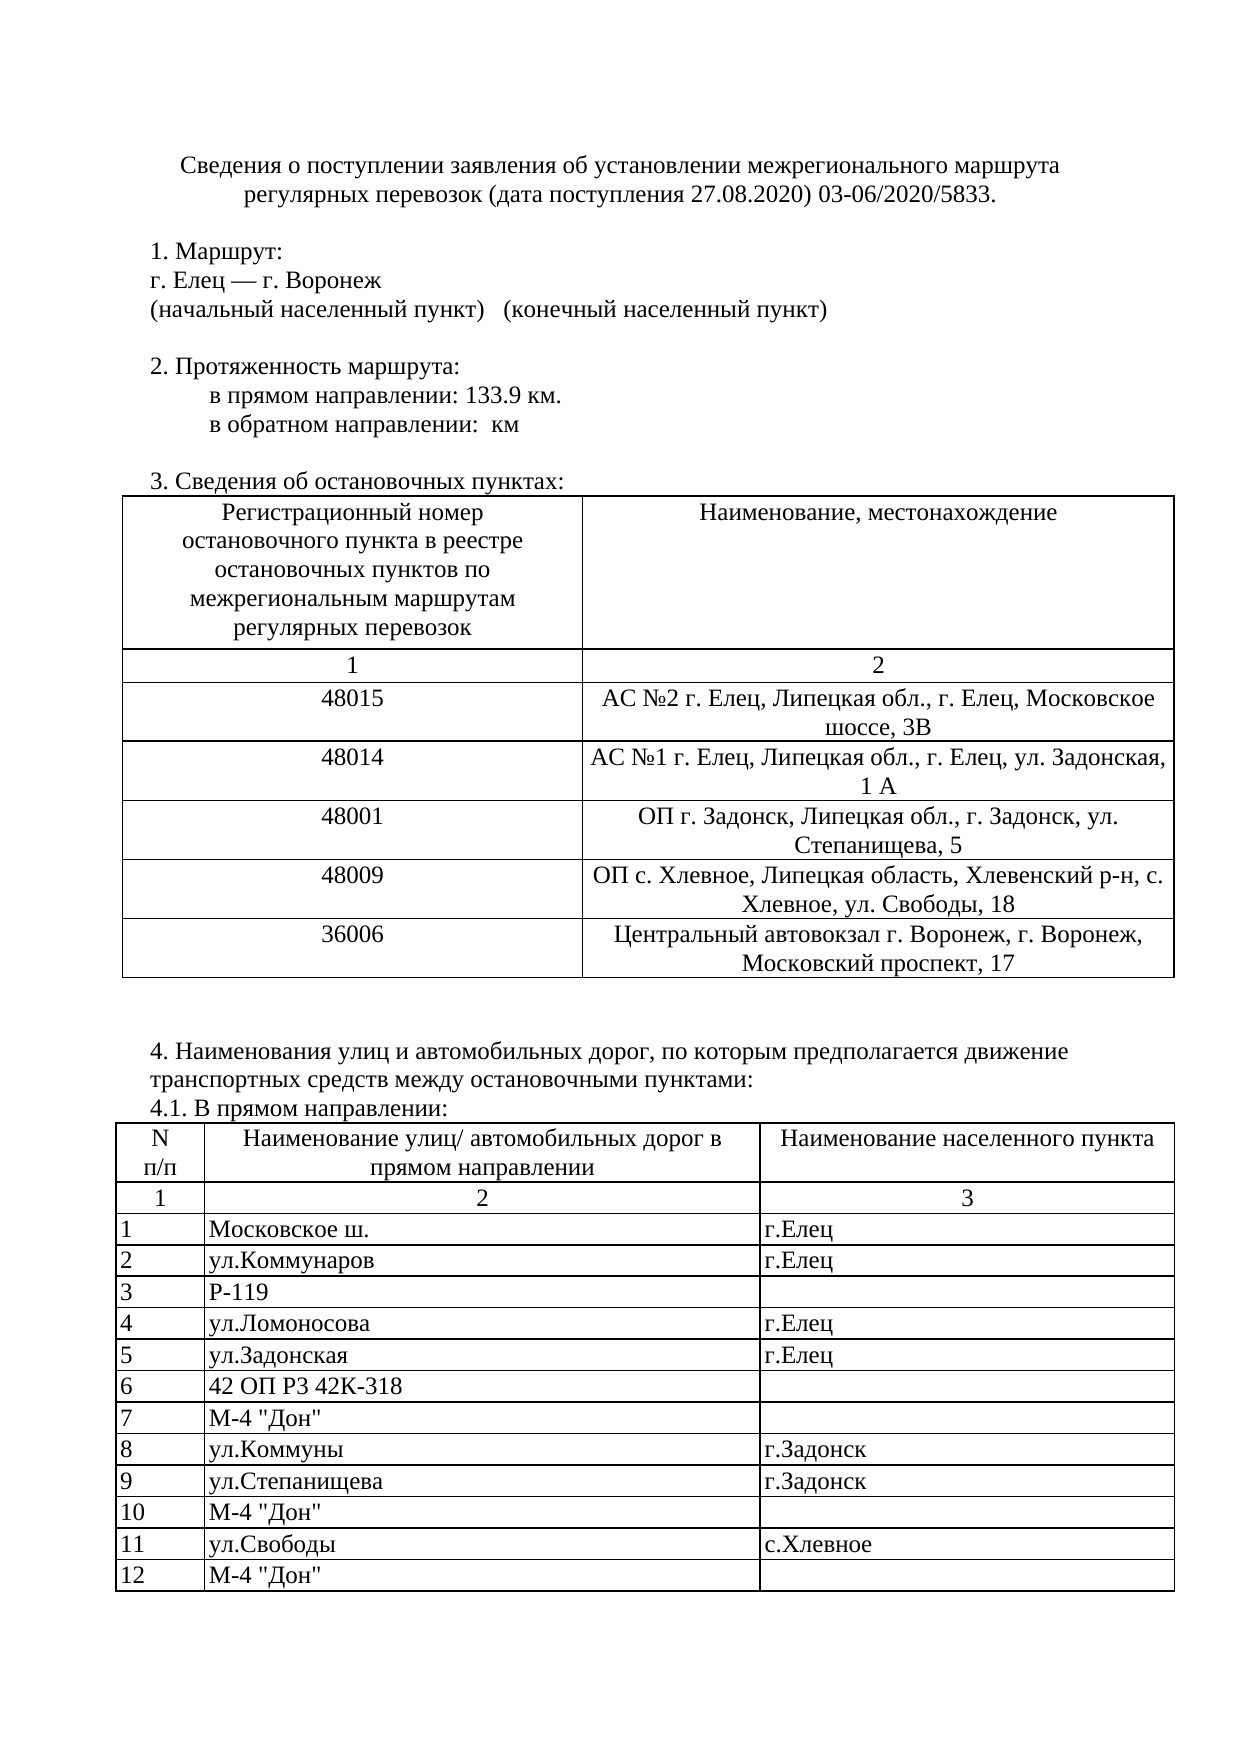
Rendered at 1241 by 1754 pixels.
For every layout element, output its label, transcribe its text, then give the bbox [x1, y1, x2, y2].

text в обратном направлении: км [150, 409, 1090, 437]
table_cell 2 [583, 650, 1173, 681]
table_cell с.Хлевное [761, 1529, 1174, 1558]
table_cell М-4 "Дон" [205, 1560, 759, 1590]
table_cell Р-119 [205, 1277, 759, 1307]
table_cell М-4 "Дон" [205, 1497, 759, 1527]
table_header Наименование, местонахождение [583, 497, 1173, 648]
table_cell 48001 [123, 801, 582, 858]
table_cell ул.Свободы [205, 1529, 759, 1558]
table_header Наименование улиц/ автомобильных дорог в прямом направлении [205, 1124, 759, 1181]
table_cell 1 [117, 1214, 204, 1244]
table_cell М-4 "Дон" [205, 1403, 759, 1433]
table_cell 9 [117, 1466, 204, 1496]
table_cell [761, 1277, 1174, 1307]
table_cell 5 [117, 1340, 204, 1370]
table_cell г.Задонск [761, 1466, 1174, 1496]
table_header N п/п [117, 1124, 204, 1181]
table_cell ул.Ломоносова [205, 1308, 759, 1338]
table_cell [761, 1560, 1174, 1590]
text 4. Наименования улиц и автомобильных дорог, по которым предполагается движение транспортных средств между остановочными пунктами: [150, 1036, 1090, 1093]
table_cell 7 [117, 1403, 204, 1433]
table_cell г.Елец [761, 1246, 1174, 1275]
table_cell 6 [117, 1371, 204, 1401]
table_cell 48014 [123, 742, 582, 799]
table_cell ОП г. Задонск, Липецкая обл., г. Задонск, ул. Степанищева, 5 [583, 801, 1173, 858]
table_cell 10 [117, 1497, 204, 1527]
text 1. Маршрут: [150, 236, 1090, 265]
table_cell [761, 1497, 1174, 1527]
table_cell ул.Степанищева [205, 1466, 759, 1496]
table_cell 11 [117, 1529, 204, 1558]
table_cell ул.Задонская [205, 1340, 759, 1370]
text г. Елец — г. Воронеж [150, 265, 1090, 294]
table_cell г.Елец [761, 1340, 1174, 1370]
table_cell 1 [123, 650, 582, 681]
table_cell ул.Коммуны [205, 1434, 759, 1464]
text 3. Сведения об остановочных пунктах: [150, 466, 1090, 495]
text 4.1. В прямом направлении: [150, 1093, 1090, 1122]
table_cell Центральный автовокзал г. Воронеж, г. Воронеж, Московский проспект, 17 [583, 919, 1173, 977]
text в прямом направлении: 133.9 км. [150, 380, 1090, 409]
table_cell г.Елец [761, 1214, 1174, 1244]
text Сведения о поступлении заявления об установлении межрегионального маршрута регулярных перевозок (дата поступления 27.08.2020) 03-06/2020/5833. [150, 150, 1090, 207]
table_cell г.Задонск [761, 1434, 1174, 1464]
table_cell г.Елец [761, 1308, 1174, 1338]
text 2. Протяженность маршрута: [150, 351, 1090, 380]
table_header Регистрационный номер остановочного пункта в реестре остановочных пунктов по межрегиональным маршрутам регулярных перевозок [123, 497, 582, 648]
table_cell Московское ш. [205, 1214, 759, 1244]
table_cell 8 [117, 1434, 204, 1464]
table_cell ОП с. Хлевное, Липецкая область, Хлевенский р-н, с. Хлевное, ул. Свободы, 18 [583, 860, 1173, 918]
table_header Наименование населенного пункта [761, 1124, 1174, 1181]
table_cell ул.Коммунаров [205, 1246, 759, 1275]
table_cell 12 [117, 1560, 204, 1590]
table_cell АС №1 г. Елец, Липецкая обл., г. Елец, ул. Задонская, 1 А [583, 742, 1173, 799]
text (начальный населенный пункт) (конечный населенный пункт) [150, 294, 1090, 322]
table_cell 4 [117, 1308, 204, 1338]
table_cell [761, 1371, 1174, 1401]
table_cell 36006 [123, 919, 582, 977]
table_cell 2 [117, 1246, 204, 1275]
table_cell 1 [117, 1183, 204, 1212]
table_cell 42 ОП Р3 42К-318 [205, 1371, 759, 1401]
table_cell 3 [761, 1183, 1174, 1212]
table_cell 48009 [123, 860, 582, 918]
table_cell 48015 [123, 683, 582, 740]
table_cell 2 [205, 1183, 759, 1212]
table_cell АС №2 г. Елец, Липецкая обл., г. Елец, Московское шоссе, 3В [583, 683, 1173, 740]
table_cell 3 [117, 1277, 204, 1307]
table_cell [761, 1403, 1174, 1433]
